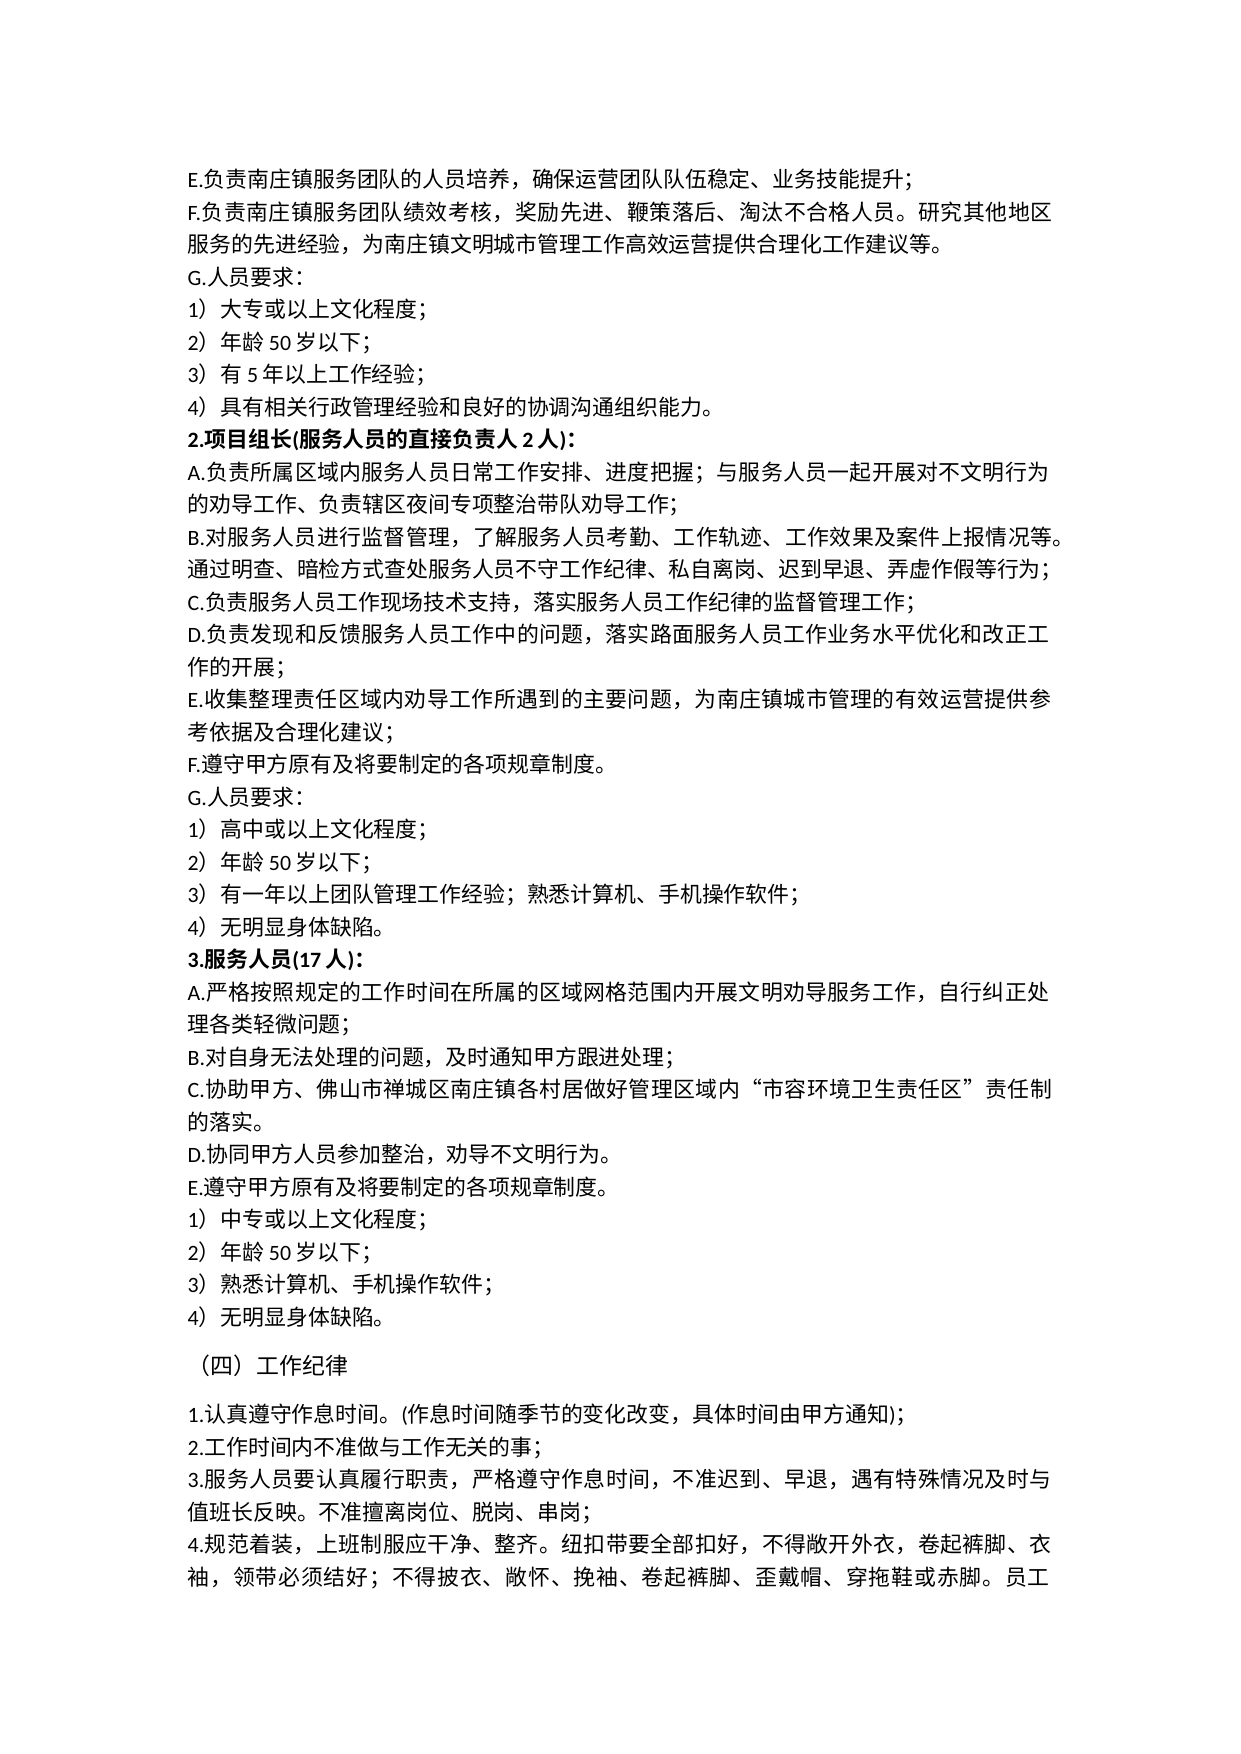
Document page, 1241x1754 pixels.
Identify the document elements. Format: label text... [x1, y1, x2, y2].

text C.协助甲方、佛山市禅城区南庄镇各村居做好管理区域内“市容环境卫生责任区”责任制的落实。 [187, 1072, 1053, 1137]
text D.负责发现和反馈服务人员工作中的问题，落实路面服务人员工作业务水平优化和改正工作的开展； [187, 617, 1053, 682]
text 2.项目组长(服务人员的直接负责人2人)： [187, 422, 1053, 454]
text G.人员要求： [187, 259, 1053, 292]
text F.遵守甲方原有及将要制定的各项规章制度。 [187, 747, 1053, 779]
text A.严格按照规定的工作时间在所属的区域网格范围内开展文明劝导服务工作，自行纠正处理各类轻微问题； [187, 974, 1053, 1039]
text 4）无明显身体缺陷。 [187, 1299, 1053, 1332]
text F.负责南庄镇服务团队绩效考核，奖励先进、鞭策落后、淘汰不合格人员。研究其他地区服务的先进经验，为南庄镇文明城市管理工作高效运营提供合理化工作建议等。 [187, 194, 1053, 259]
text 3.服务人员要认真履行职责，严格遵守作息时间，不准迟到、早退，遇有特殊情况及时与值班长反映。不准擅离岗位、脱岗、串岗； [187, 1462, 1053, 1527]
text 3）有一年以上团队管理工作经验；熟悉计算机、手机操作软件； [187, 877, 1053, 909]
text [187, 1527, 1053, 1592]
text A.负责所属区域内服务人员日常工作安排、进度把握；与服务人员一起开展对不文明行为的劝导工作、负责辖区夜间专项整治带队劝导工作； [187, 454, 1053, 519]
text 3.服务人员(17人)： [187, 942, 1053, 974]
text B.对服务人员进行监督管理，了解服务人员考勤、工作轨迹、工作效果及案件上报情况等。通过明查、暗检方式查处服务人员不守工作纪律、私自离岗、迟到早退、弄虚作假等行为； [187, 519, 1053, 584]
text 2）年龄50岁以下； [187, 844, 1053, 877]
text 3）有5年以上工作经验； [187, 357, 1053, 389]
text E.遵守甲方原有及将要制定的各项规章制度。 [187, 1169, 1053, 1202]
text B.对自身无法处理的问题，及时通知甲方跟进处理； [187, 1039, 1053, 1072]
text 2）年龄50岁以下； [187, 324, 1053, 357]
text （四）工作纪律 [187, 1332, 1053, 1397]
text 1.认真遵守作息时间。(作息时间随季节的变化改变，具体时间由甲方通知)； [187, 1397, 1053, 1429]
text 2.工作时间内不准做与工作无关的事； [187, 1429, 1053, 1462]
text E.收集整理责任区域内劝导工作所遇到的主要问题，为南庄镇城市管理的有效运营提供参考依据及合理化建议； [187, 682, 1053, 747]
text 2）年龄50岁以下； [187, 1234, 1053, 1267]
text 1）高中或以上文化程度； [187, 812, 1053, 844]
text D.协同甲方人员参加整治，劝导不文明行为。 [187, 1137, 1053, 1169]
text 1）中专或以上文化程度； [187, 1202, 1053, 1234]
text 4）具有相关行政管理经验和良好的协调沟通组织能力。 [187, 389, 1053, 422]
text 4）无明显身体缺陷。 [187, 909, 1053, 942]
text C.负责服务人员工作现场技术支持，落实服务人员工作纪律的监督管理工作； [187, 584, 1053, 617]
text G.人员要求： [187, 779, 1053, 812]
text 1）大专或以上文化程度； [187, 292, 1053, 324]
text E.负责南庄镇服务团队的人员培养，确保运营团队队伍稳定、业务技能提升； [187, 162, 1053, 194]
text 3）熟悉计算机、手机操作软件； [187, 1267, 1053, 1299]
